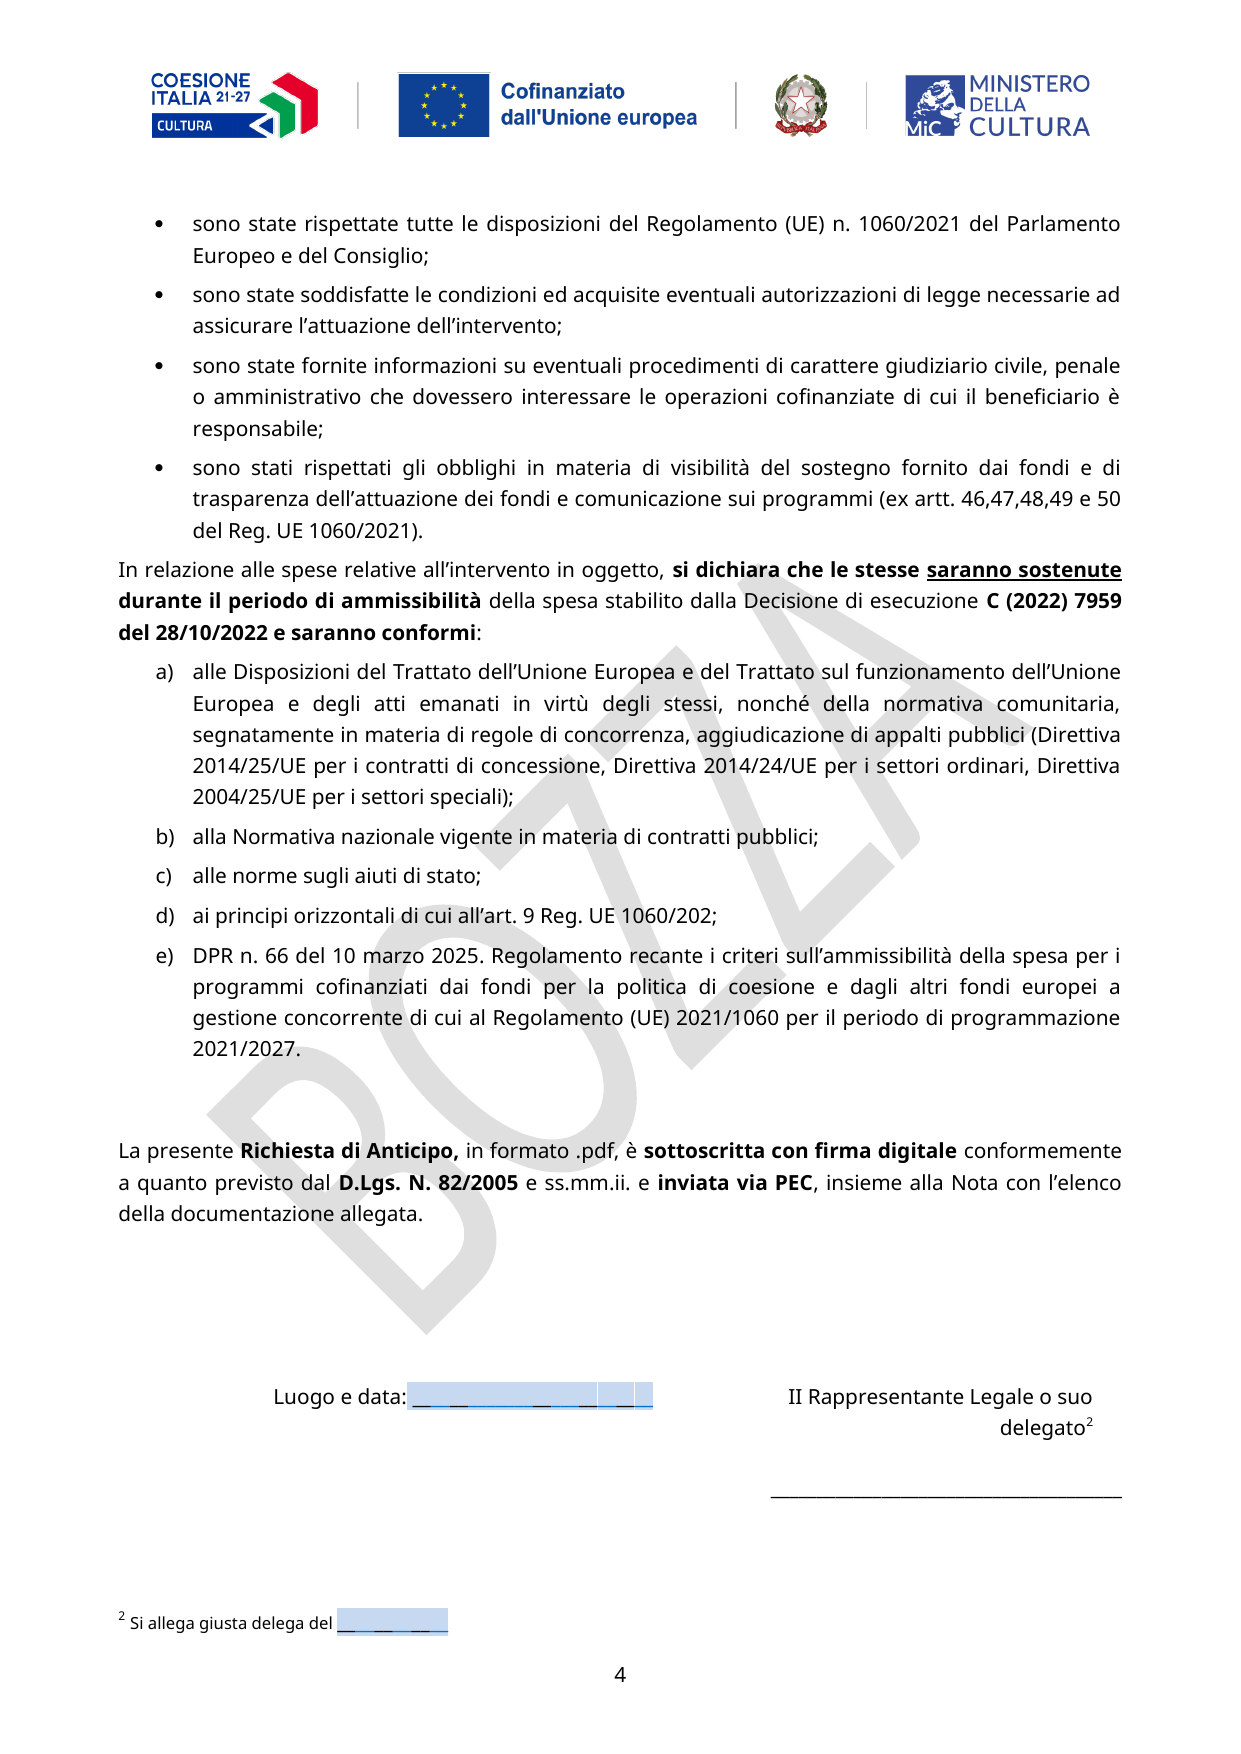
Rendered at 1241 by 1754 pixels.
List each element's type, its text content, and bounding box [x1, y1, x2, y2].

text La presente Richiesta di Anticipo, in formato .pdf, è sottoscritta con firma digitale conformemente a quanto previsto dal D.Lgs. N. 82/2005 e ss.mm.ii. e inviata via PEC, insieme alla Nota con l’elenco della documentazione allegata. [118, 1134, 1122, 1228]
list alle norme sugli aiuti di stato; [155, 859, 1122, 890]
list sono stati rispettati gli obblighi in materia di visibilità del sostegno fornito dai fondi e di trasparenza dell’attuazione dei fondi e comunicazione sui programmi (ex artt. 46,47,48,49 e 50 del Reg. UE 1060/2021). [155, 451, 1122, 544]
text Luogo e data: __________________________ II Rappresentante Legale o suo delegato [193, 1379, 1093, 1442]
text In relazione alle spese relative all’intervento in oggetto, si dichiara che le stesse saranno sostenute durante il periodo di ammissibilità della spesa stabilito dalla Decisione di esecuzione C (2022) 7959 del 28/10/2022 e saranno conformi: [118, 553, 1122, 646]
list ai principi orizzontali di cui all’art. 9 Reg. UE 1060/202; [155, 898, 1122, 930]
picture [118, 58, 1123, 157]
list alle Disposizioni del Trattato dell’Unione Europea e del Trattato sul funzionamento dell’Unione Europea e degli atti emanati in virtù degli stessi, nonché della normativa comunitaria, segnatamente in materia di regole di concorrenza, aggiudicazione di appalti pubblici (Direttiva 2014/25/UE per i contratti di concessione, Direttiva 2014/24/UE per i settori ordinari, Direttiva 2004/25/UE per i settori speciali); [155, 655, 1122, 811]
list sono state soddisfatte le condizioni ed acquisite eventuali autorizzazioni di legge necessarie ad assicurare l’attuazione dell’intervento; [155, 278, 1122, 340]
list DPR n. 66 del 10 marzo 2025. Regolamento recante i criteri sull’ammissibilità della spesa per i programmi cofinanziati dai fondi per la politica di coesione e dagli altri fondi europei a gestione concorrente di cui al Regolamento (UE) 2021/1060 per il periodo di programmazione 2021/2027. [155, 938, 1122, 1063]
list sono state rispettate tutte le disposizioni del Regolamento (UE) n. 1060/2021 del Parlamento Europeo e del Consiglio; [155, 207, 1122, 269]
list alla Normativa nazionale vigente in materia di contratti pubblici; [155, 819, 1122, 851]
list sono state fornite informazioni su eventuali procedimenti di carattere giudiziario civile, penale o amministrativo che dovessero interessare le operazioni cofinanziate di cui il beneficiario è responsabile; [155, 348, 1122, 442]
list ______________________________________ [192, 1470, 1122, 1501]
